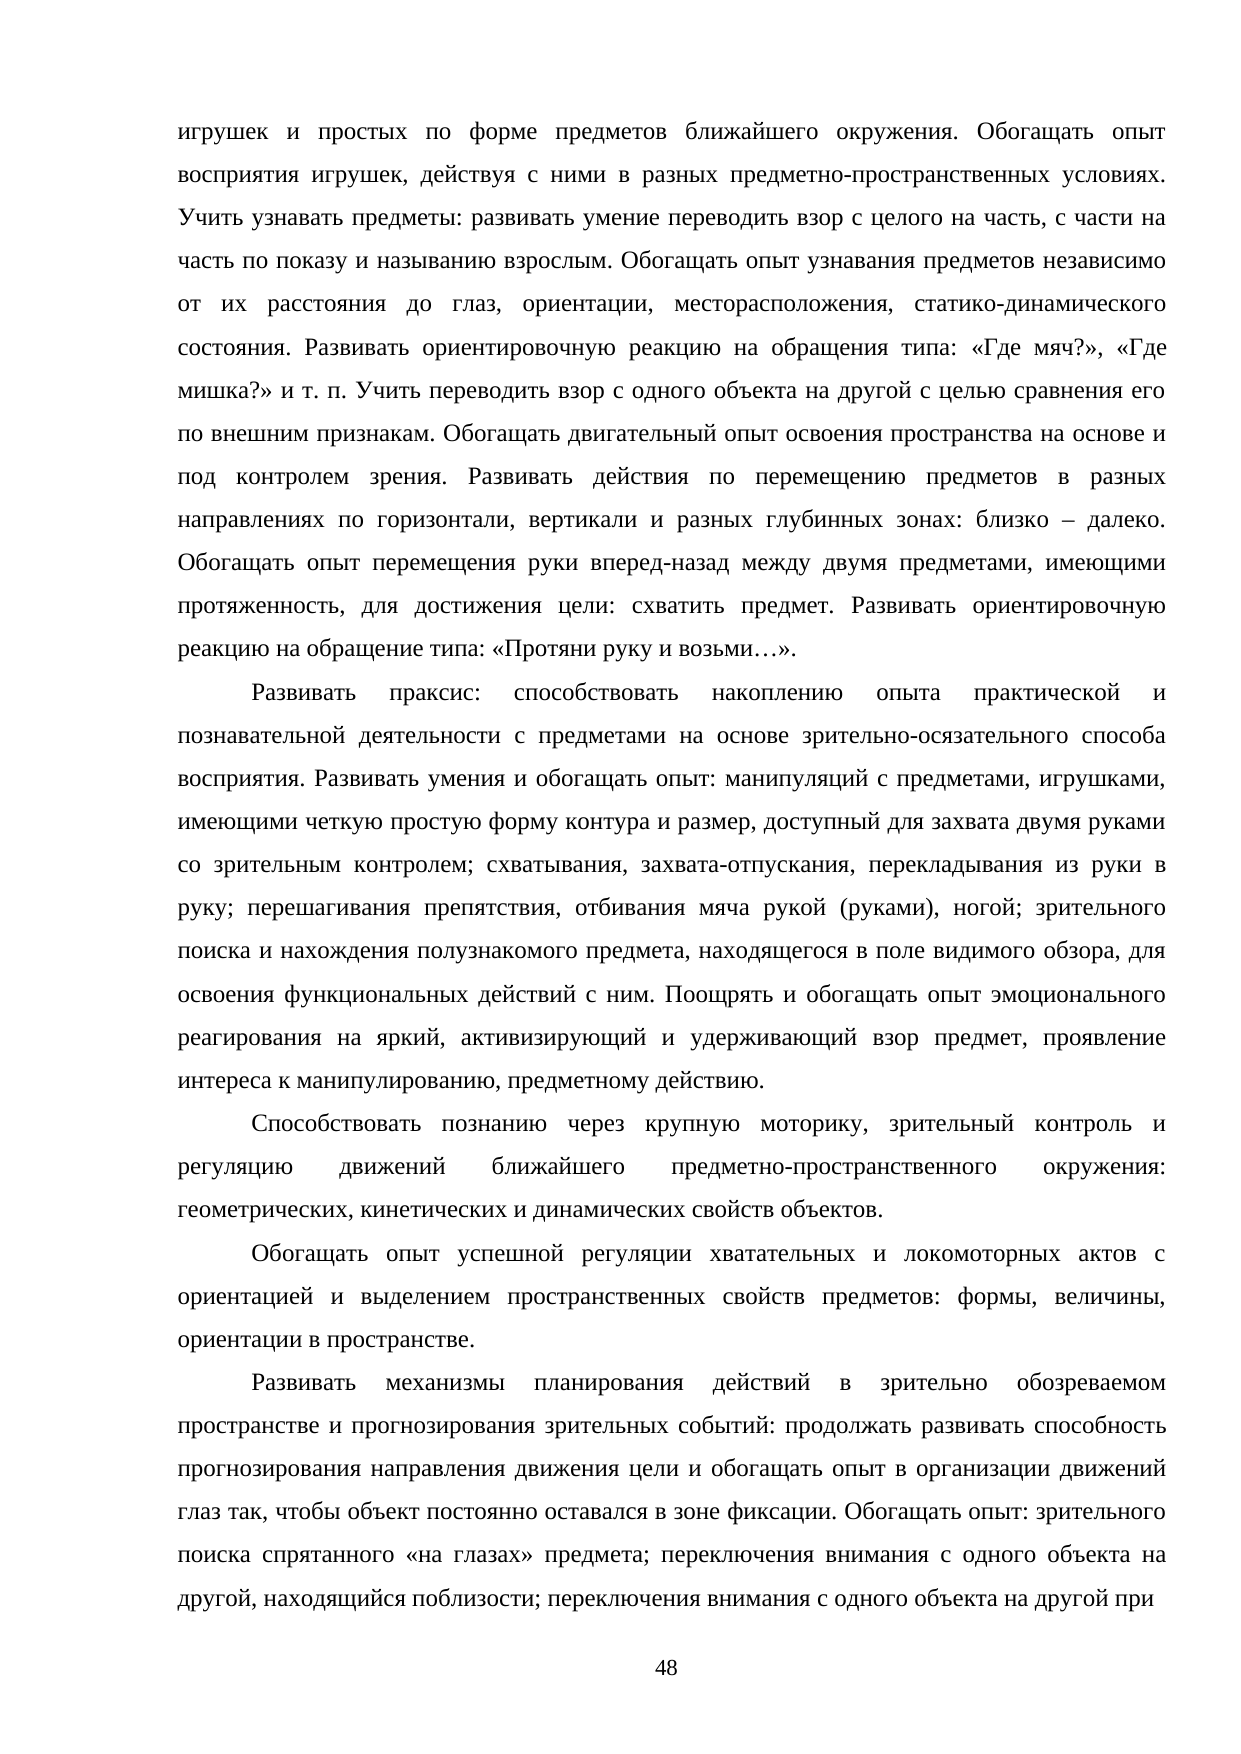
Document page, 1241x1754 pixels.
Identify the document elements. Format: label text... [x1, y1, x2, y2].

text Способствовать познанию через крупную моторику, зрительный контроль и регуляцию движений ближайшего предметно-пространственного окружения: геометрических, кинетических и динамических свойств объектов. [177, 1108, 1167, 1223]
text Развивать механизмы планирования действий в зрительно обозреваемом пространстве и прогнозирования зрительных событий: продолжать развивать способность прогнозирования направления движения цели и обогащать опыт в организации движений глаз так, чтобы объект постоянно оставался в зоне фиксации. Обогащать опыт: зрительного поиска спрятанного «на глазах» предмета; переключения внимания с одного объекта на другой, находящийся поблизости; переключения внимания с одного объекта на другой при [177, 1367, 1167, 1611]
text Обогащать опыт успешной регуляции хватательных и локомоторных актов с ориентацией и выделением пространственных свойств предметов: формы, величины, ориентации в пространстве. [177, 1238, 1166, 1353]
text Развивать праксис: способствовать накоплению опыта практической и познавательной деятельности с предметами на основе зрительно-осязательного способа восприятия. Развивать умения и обогащать опыт: манипуляций с предметами, игрушками, имеющими четкую простую форму контура и размер, доступный для захвата двумя руками со зрительным контролем; схватывания, захвата-отпускания, перекладывания из руки в руку; перешагивания препятствия, отбивания мяча рукой (руками), ногой; зрительного поиска и нахождения полузнакомого предмета, находящегося в поле видимого обзора, для освоения функциональных действий с ним. Поощрять и обогащать опыт эмоционального реагирования на яркий, активизирующий и удерживающий взор предмет, проявление интереса к манипулированию, предметному действию. [177, 677, 1167, 1094]
text игрушек и простых по форме предметов ближайшего окружения. Обогащать опыт восприятия игрушек, действуя с ними в разных предметно-пространственных условиях. Учить узнавать предметы: развивать умение переводить взор с целого на часть, с части на часть по показу и называнию взрослым. Обогащать опыт узнавания предметов независимо от их расстояния до глаз, ориентации, месторасположения, статико-динамического состояния. Развивать ориентировочную реакцию на обращения типа: «Где мяч?», «Где мишка?» и т. п. Учить переводить взор с одного объекта на другой с целью сравнения его по внешним признакам. Обогащать двигательный опыт освоения пространства на основе и под контролем зрения. Развивать действия по перемещению предметов в разных направлениях по горизонтали, вертикали и разных глубинных зонах: близко – далеко. Обогащать опыт перемещения руки вперед-назад между двумя предметами, имеющими протяженность, для достижения цели: схватить предмет. Развивать ориентировочную реакцию на обращение типа: «Протяни руку и возьми…». [177, 116, 1167, 662]
